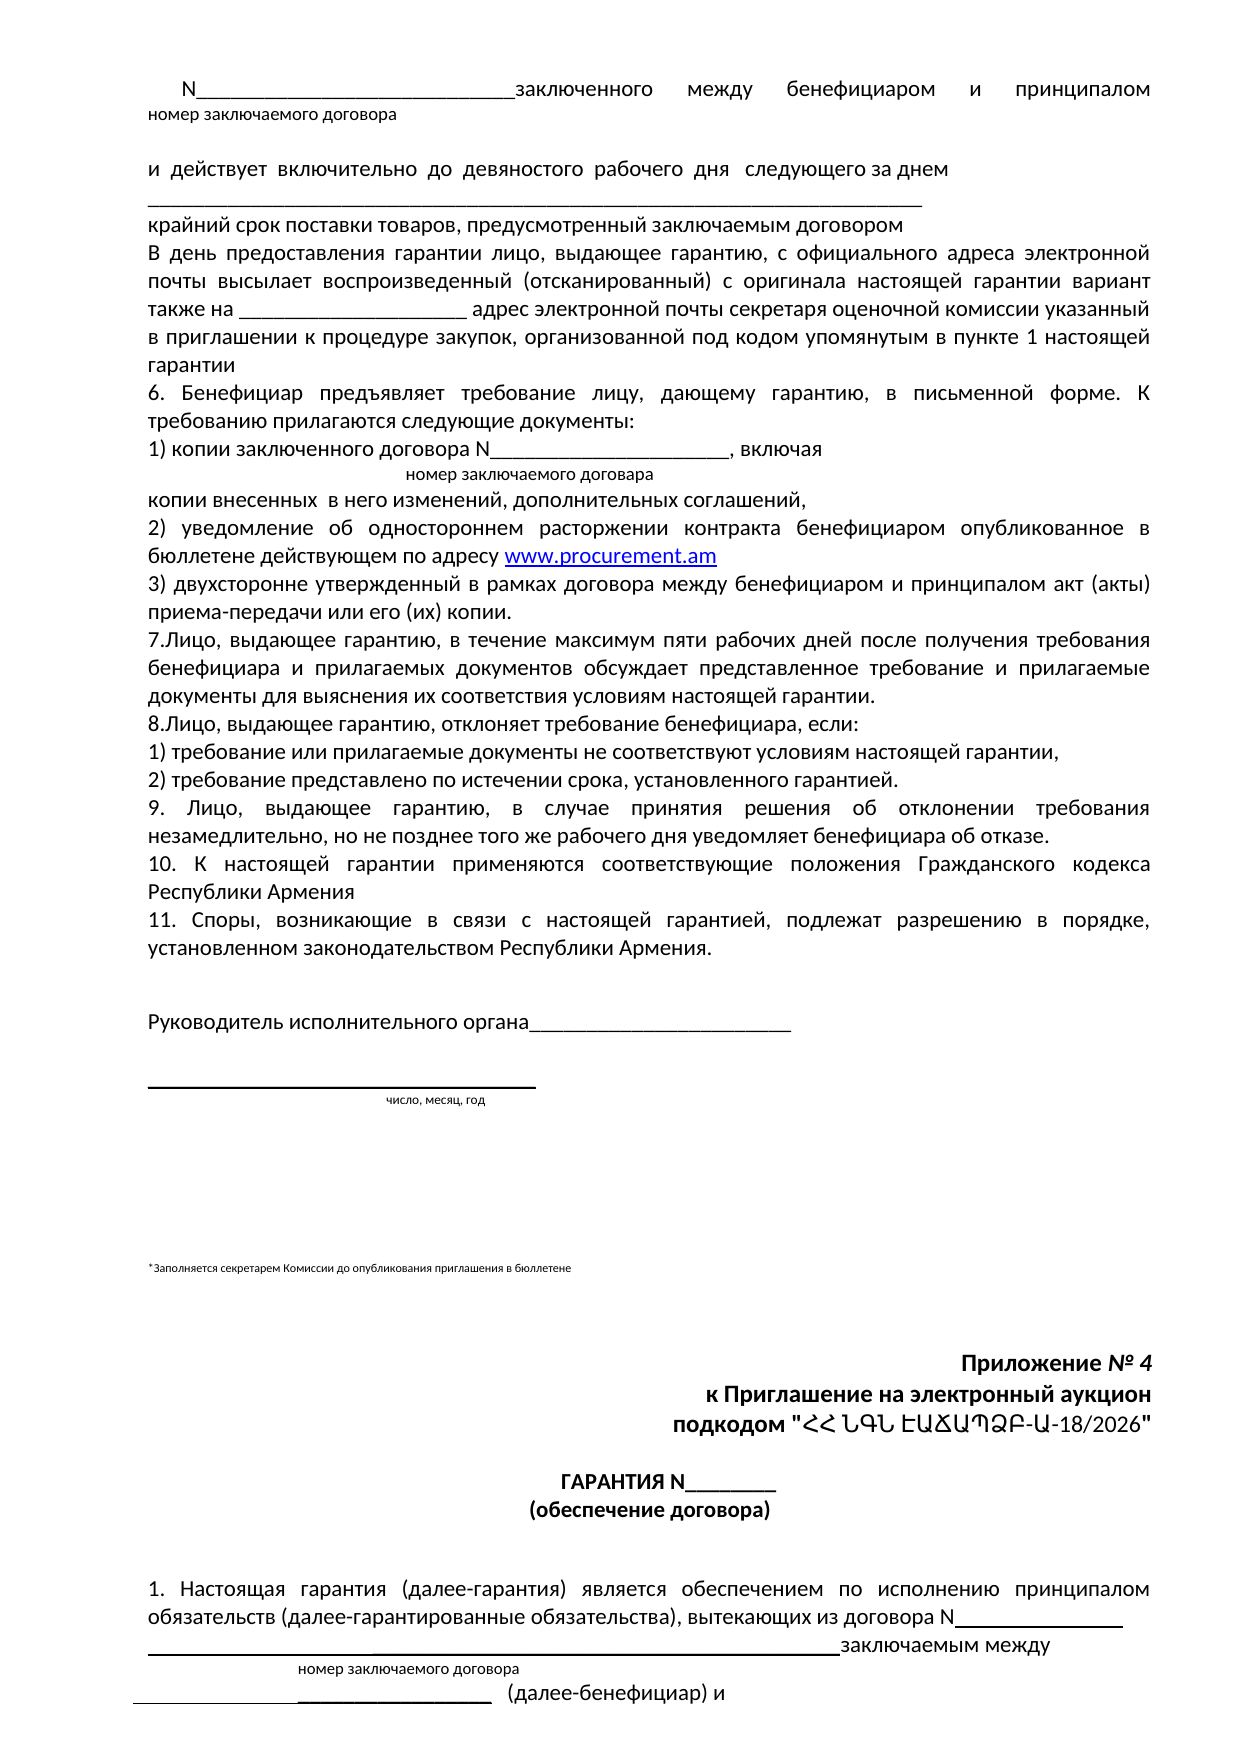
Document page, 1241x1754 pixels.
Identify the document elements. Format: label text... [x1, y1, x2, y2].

text __________________________________ [148, 1063, 1152, 1091]
text 6. Бенефициар предъявляет требование лицу, дающему гарантию, в письменной форме. К требованию прилагаются следующие документы: [148, 378, 1152, 434]
text _________________ (далее-бенефициар) и [133, 1678, 1152, 1707]
text N____________________________заключенного между бенефициаром и принципалом номер заключаемого договора [148, 74, 1152, 125]
text крайний срок поставки товаров, предусмотренный заключаемым договором [148, 210, 1152, 238]
text 1) требование или прилагаемые документы не соответствуют условиям настоящей гарантии, [148, 737, 1152, 765]
text (обеспечение договора) [207, 1495, 1093, 1523]
text 2) уведомление об одностороннем расторжении контракта бенефициаром опубликованное в бюллетене действующем по адресу www.procurement.am [148, 513, 1152, 569]
text В день предоставления гарантии лицо, выдающее гарантию, с официального адреса электронной почты высылает воспроизведенный (отсканированный) с оригинала настоящей гарантии вариант также на ____________________ адрес электронной почты секретаря оценочной комиссии указанный в приглашении к процедуре закупок, организованной под кодом упомянутым в пункте 1 настоящей гарантии [148, 238, 1152, 378]
text подкодом "ՀՀ ՆԳՆ ԷԱՃԱՊՁԲ-Ա-18/2026" [185, 1408, 1152, 1439]
text 8.Лицо, выдающее гарантию, отклоняет требование бенефициара, если: [148, 709, 1152, 737]
text 1. Настоящая гарантия (далее-гарантия) является обеспечением по исполнению принципалом обязательств (далее-гарантированные обязательства), вытекающих из договора N _________________________________________заключаемым между [148, 1574, 1152, 1658]
text 2) требование представлено по истечении срока, установленного гарантией. [148, 765, 1152, 793]
text ГАРАНТИЯ N________ [185, 1467, 1152, 1495]
text 9. Лицо, выдающее гарантию, в случае принятия решения об отклонении требования незамедлительно, но не позднее того же рабочего дня уведомляет бенефициара об отказе. [148, 793, 1152, 849]
text номер заключаемого договара [148, 462, 1152, 485]
text и действует включительно до девяностого рабочего дня следующего за днем [148, 154, 1152, 182]
text Руководитель исполнительного органа_______________________ [148, 1007, 1152, 1035]
text Приложение № 4 [148, 1347, 1152, 1378]
text *Заполняется секретарем Комиссии до опубликования приглашения в бюллетене [148, 1261, 1152, 1286]
text ____________________________________________________________________ [148, 182, 1152, 210]
text копии внесенных в него изменений, дополнительных соглашений, [148, 485, 1152, 513]
text 10. К настоящей гарантии применяются соответствующие положения Гражданского кодекса Республики Армения [148, 849, 1152, 905]
text 3) двухсторонне утвержденный в рамках договора между бенефициаром и принципалом акт (акты) приема-передачи или его (их) копии. [148, 569, 1152, 625]
text к Приглашение на электронный аукцион [185, 1378, 1152, 1408]
text число, месяц, год [148, 1091, 1152, 1119]
text 11. Споры, возникающие в связи с настоящей гарантией, подлежат разрешению в порядке, установленном законодательством Республики Армения. [148, 905, 1152, 961]
text номер заключаемого договора [148, 1658, 1152, 1678]
text 1) копии заключенного договора N_____________________, включая [148, 434, 1152, 462]
text 7.Лицо, выдающее гарантию, в течение максимум пяти рабочих дней после получения требования бенефициара и прилагаемых документов обсуждает представленное требование и прилагаемые документы для выяснения их соответствия условиям настоящей гарантии. [148, 625, 1152, 709]
